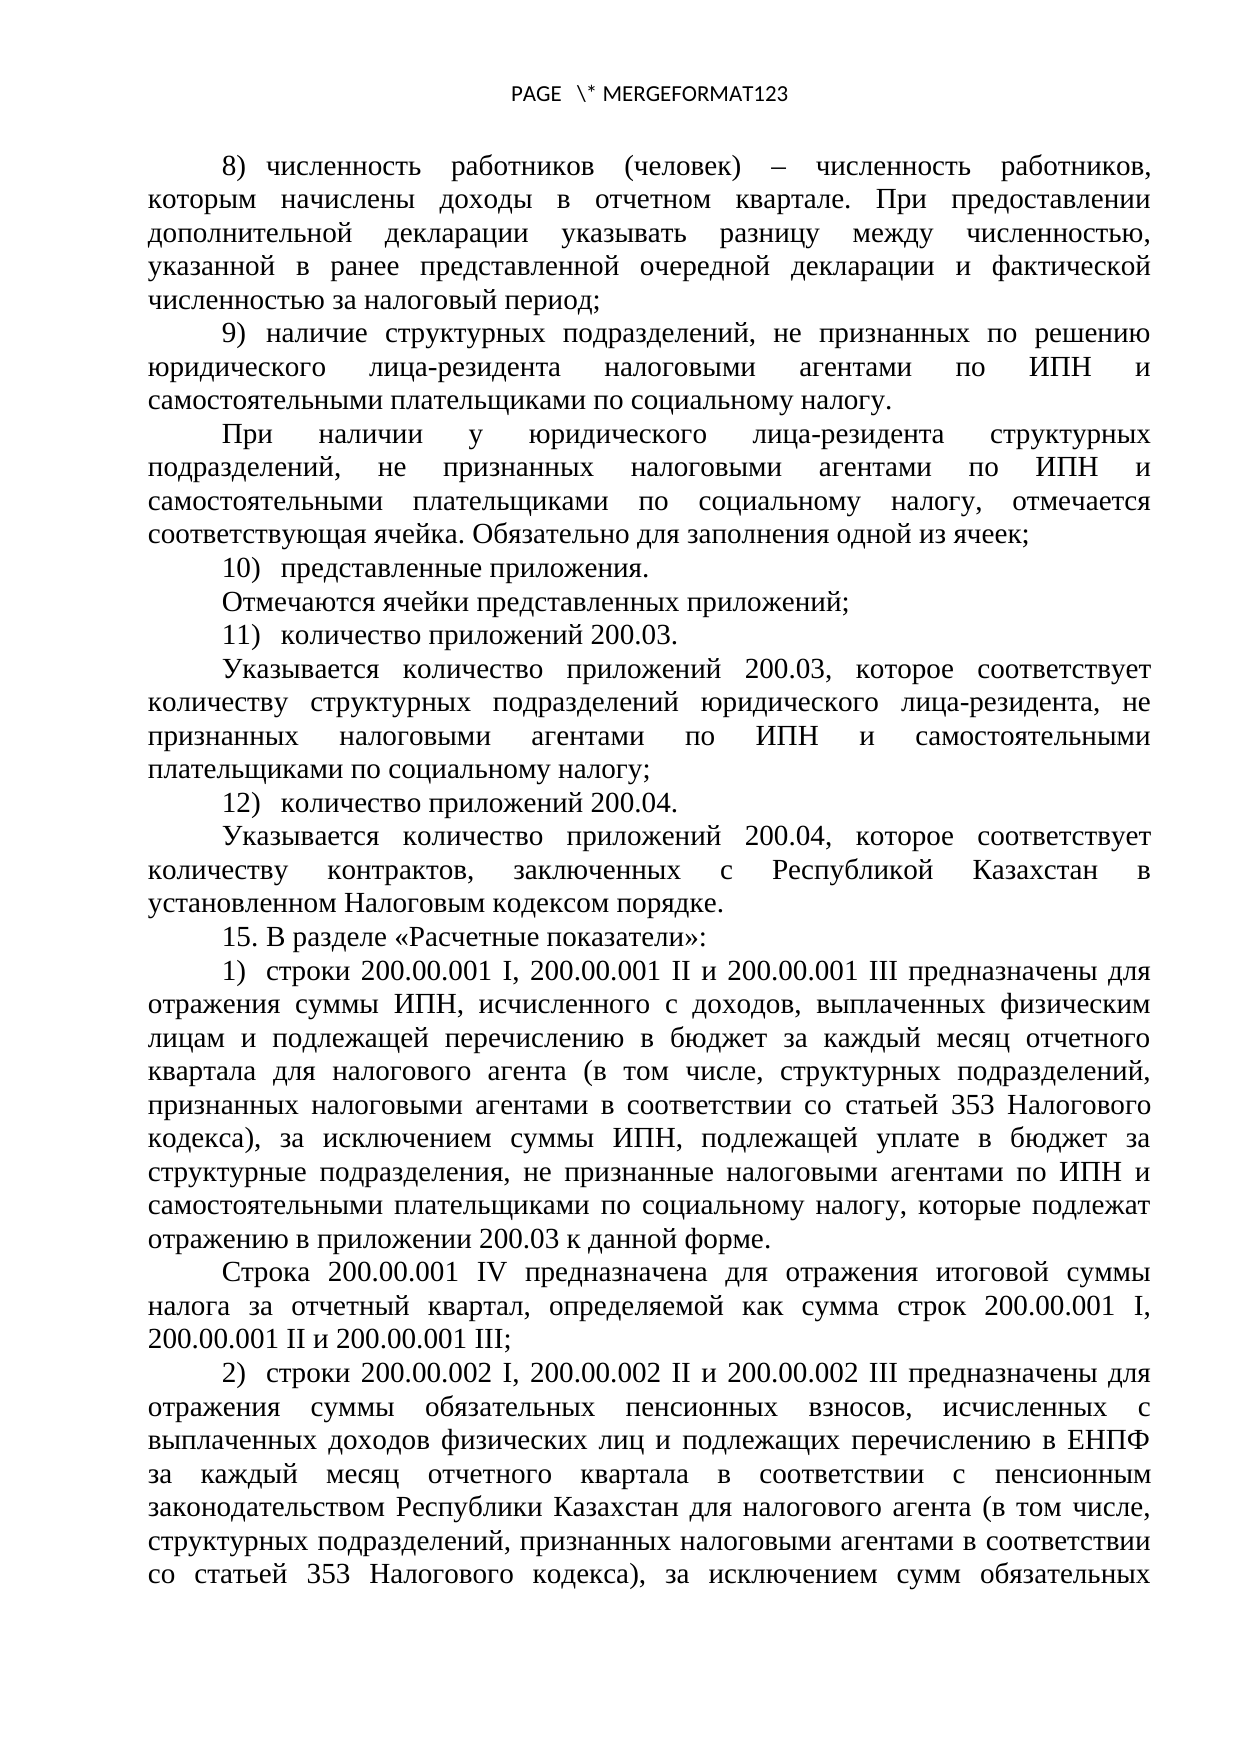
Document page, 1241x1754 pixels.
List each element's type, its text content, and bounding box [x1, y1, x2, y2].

text Указывается количество приложений 200.03, которое соответствует количеству структурных подразделений юридического лица-резидента, не признанных налоговыми агентами по ИПН и самостоятельными плательщиками по социальному налогу; [148, 651, 1152, 785]
text Строка 200.00.001 IV предназначена для отражения итоговой суммы налога за отчетный квартал, определяемой как сумма строк 200.00.001 I, 200.00.001 II и 200.00.001 III; [148, 1254, 1152, 1355]
list строки 200.00.001 I, 200.00.001 II и 200.00.001 III предназначены для отражения суммы ИПН, исчисленного с доходов, выплаченных физическим лицам и подлежащей перечислению в бюджет за каждый месяц отчетного квартала для налогового агента (в том числе, структурных подразделений, признанных налоговыми агентами в соответствии со статьей 353 Налогового кодекса), за исключением суммы ИПН, подлежащей уплате в бюджет за структурные подразделения, не признанные налоговыми агентами по ИПН и самостоятельными плательщиками по социальному налогу, которые подлежат отражению в приложении 200.03 к данной форме. [148, 953, 1152, 1254]
text Отмечаются ячейки представленных приложений; [148, 584, 1152, 617]
list количество приложений 200.03. [148, 617, 1152, 651]
text При наличии у юридического лица-резидента структурных подразделений, не признанных налоговыми агентами по ИПН и самостоятельными плательщиками по социальному налогу, отмечается соответствующая ячейка. Обязательно для заполнения одной из ячеек; [148, 416, 1152, 550]
list наличие структурных подразделений, не признанных по решению юридического лица-резидента налоговыми агентами по ИПН и самостоятельными плательщиками по социальному налогу. [148, 315, 1152, 416]
list численность работников (человек) – численность работников, которым начислены доходы в отчетном квартале. При предоставлении дополнительной декларации указывать разницу между численностью, указанной в ранее представленной очередной декларации и фактической численностью за налоговый период; [148, 148, 1152, 315]
list количество приложений 200.04. [148, 785, 1152, 818]
list представленные приложения. [148, 550, 1152, 584]
list В разделе «Расчетные показатели»: [148, 919, 1152, 953]
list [148, 1355, 1152, 1590]
text Указывается количество приложений 200.04, которое соответствует количеству контрактов, заключенных с Республикой Казахстан в установленном Налоговым кодексом порядке. [148, 818, 1152, 919]
